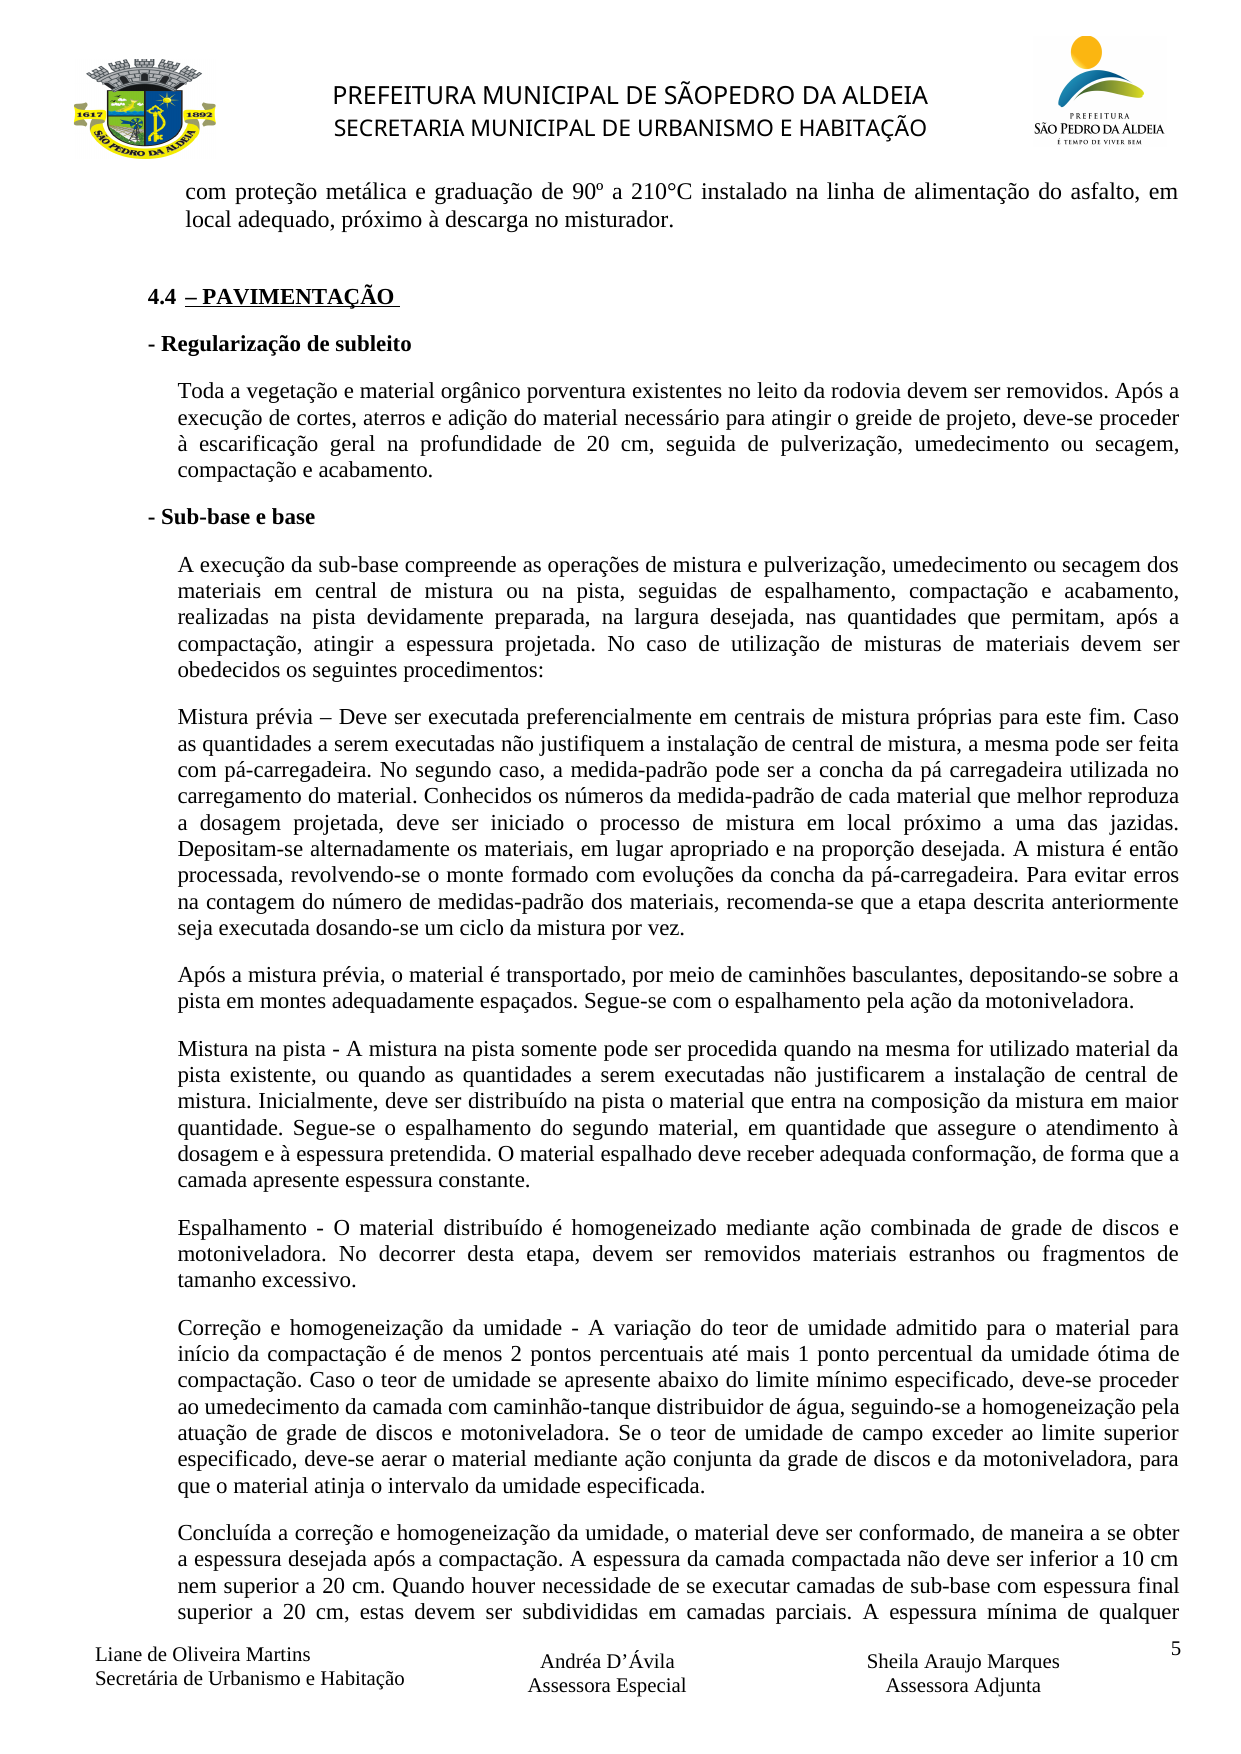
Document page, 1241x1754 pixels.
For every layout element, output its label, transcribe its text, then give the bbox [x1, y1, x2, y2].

list – PAVIMENTAÇÃO [148, 283, 1181, 309]
text Espalhamento - O material distribuído é homogeneizado mediante ação combinada de grade de discos e motoniveladora. No decorrer desta etapa, devem ser removidos materiais estranhos ou fragmentos de tamanho excessivo. [177, 1214, 1181, 1293]
text Correção e homogeneização da umidade - A variação do teor de umidade admitido para o material para início da compactação é de menos 2 pontos percentuais até mais 1 ponto percentual da umidade ótima de compactação. Caso o teor de umidade se apresente abaixo do limite mínimo especificado, deve-se proceder ao umedecimento da camada com caminhão-tanque distribuidor de água, seguindo-se a homogeneização pela atuação de grade de discos e motoniveladora. Se o teor de umidade de campo exceder ao limite superior especificado, deve-se aerar o material mediante ação conjunta da grade de discos e da motoniveladora, para que o material atinja o intervalo da umidade especificada. [177, 1314, 1181, 1498]
text - Sub-base e base [148, 503, 1181, 530]
text Mistura prévia – Deve ser executada preferencialmente em centrais de mistura próprias para este fim. Caso as quantidades a serem executadas não justifiquem a instalação de central de mistura, a mesma pode ser feita com pá-carregadeira. No segundo caso, a medida-padrão pode ser a concha da pá carregadeira utilizada no carregamento do material. Conhecidos os números da medida-padrão de cada material que melhor reproduza a dosagem projetada, deve ser iniciado o processo de mistura em local próximo a uma das jazidas. Depositam-se alternadamente os materiais, em lugar apropriado e na proporção desejada. A mistura é então processada, revolvendo-se o monte formado com evoluções da concha da pá-carregadeira. Para evitar erros na contagem do número de medidas-padrão dos materiais, recomenda-se que a etapa descrita anteriormente seja executada dosando-se um ciclo da mistura por vez. [177, 703, 1181, 940]
picture [1032, 36, 1168, 147]
text A execução da sub-base compreende as operações de mistura e pulverização, umedecimento ou secagem dos materiais em central de mistura ou na pista, seguidas de espalhamento, compactação e acabamento, realizadas na pista devidamente preparada, na largura desejada, nas quantidades que permitam, após a compactação, atingir a espessura projetada. No caso de utilização de misturas de materiais devem ser obedecidos os seguintes procedimentos: [177, 551, 1181, 682]
text Toda a vegetação e material orgânico porventura existentes no leito da rodovia devem ser removidos. Após a execução de cortes, aterros e adição do material necessário para atingir o greide de projeto, deve-se proceder à escarificação geral na profundidade de 20 cm, seguida de pulverização, umedecimento ou secagem, compactação e acabamento. [177, 377, 1181, 483]
text - Regularização de subleito [148, 330, 1181, 356]
text Mistura na pista - A mistura na pista somente pode ser procedida quando na mesma for utilizado material da pista existente, ou quando as quantidades a serem executadas não justificarem a instalação de central de mistura. Inicialmente, deve ser distribuído na pista o material que entra na composição da mistura em maior quantidade. Segue-se o espalhamento do segundo material, em quantidade que assegure o atendimento à dosagem e à espessura pretendida. O material espalhado deve receber adequada conformação, de forma que a camada apresente espessura constante. [177, 1035, 1181, 1193]
text Após a mistura prévia, o material é transportado, por meio de caminhões basculantes, depositando-se sobre a pista em montes adequadamente espaçados. Segue-se com o espalhamento pela ação da motoniveladora. [177, 961, 1181, 1014]
picture [73, 59, 216, 159]
